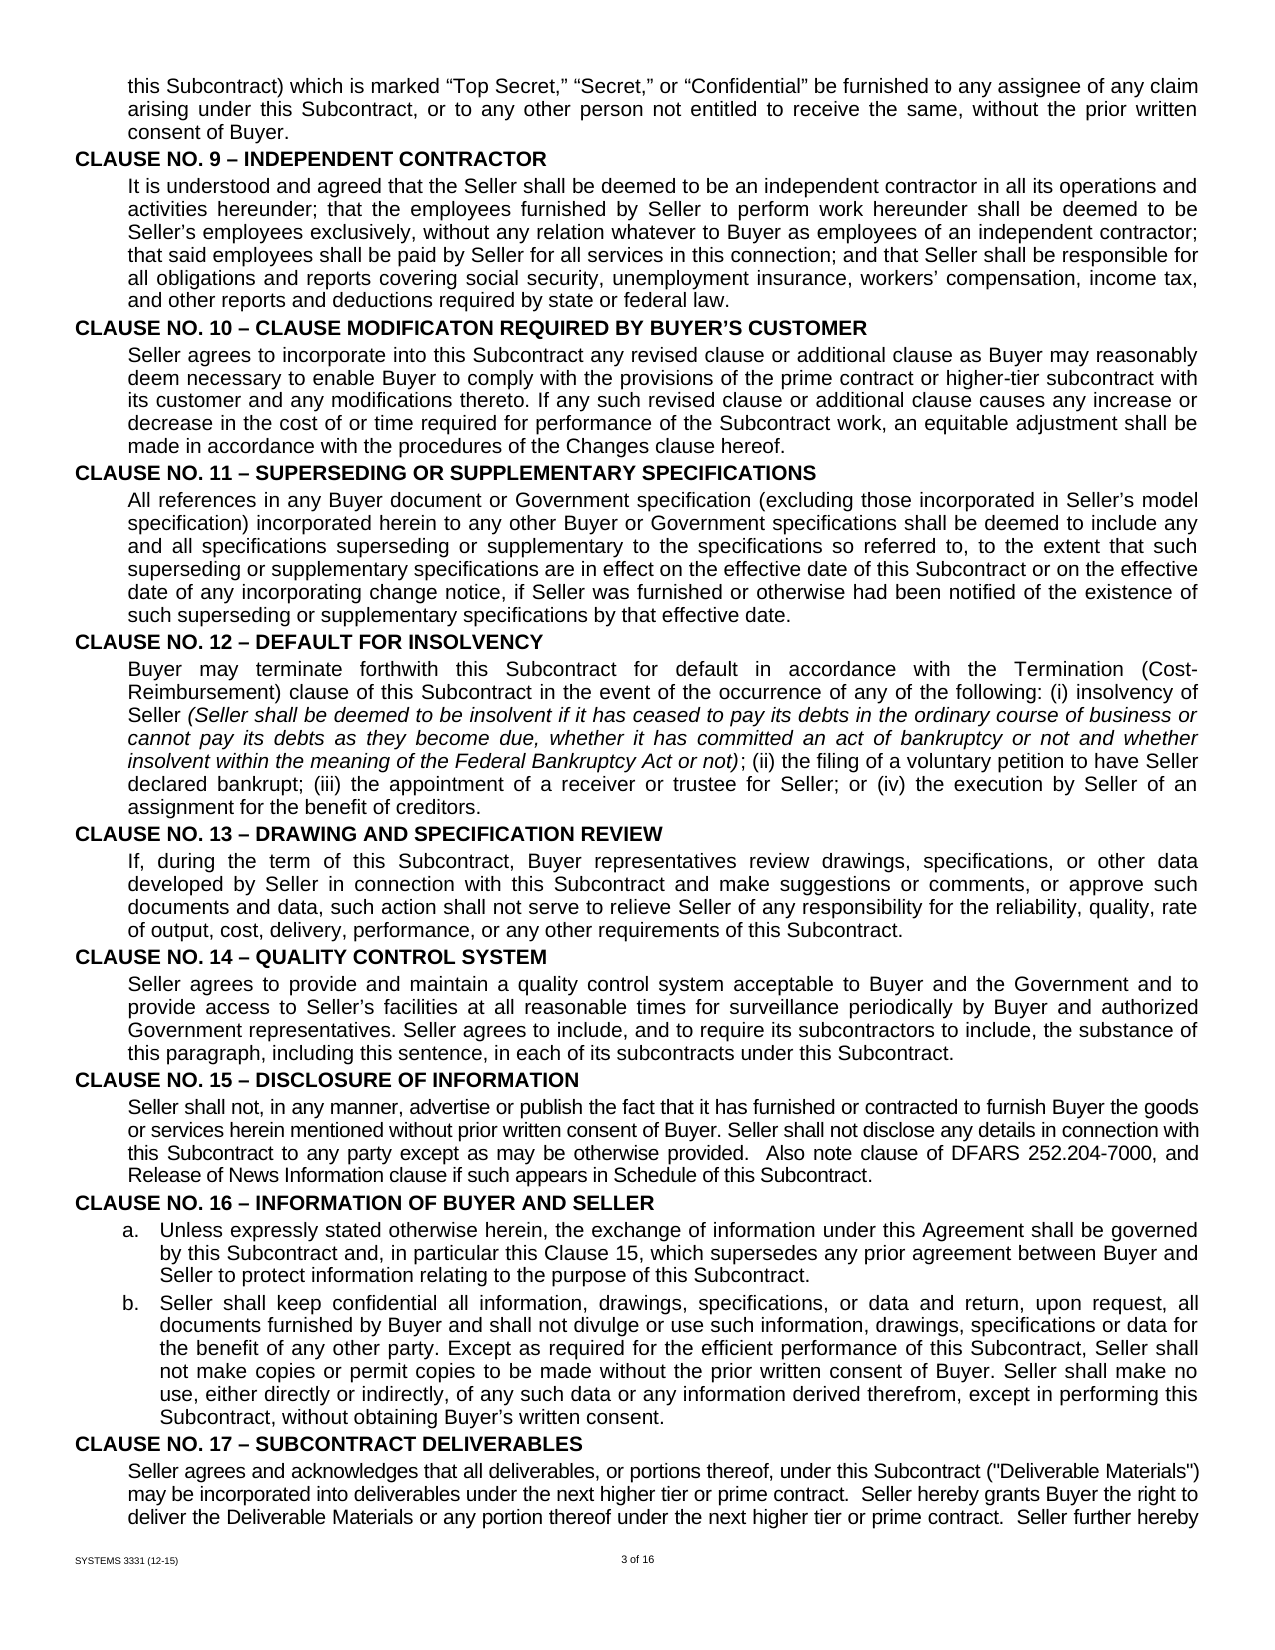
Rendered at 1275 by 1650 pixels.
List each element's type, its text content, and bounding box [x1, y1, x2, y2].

text Seller shall not, in any manner, advertise or publish the fact that it has furnished or contracted to furnish Buyer the goods or services herein mentioned without prior written consent of Buyer. Seller shall not disclose any details in connection with this Subcontract to any party except as may be otherwise provided. Also note clause of DFARS 252.204-7000, and Release of News Information clause if such appears in Schedule of this Subcontract. [127, 1096, 1200, 1187]
list Unless expressly stated otherwise herein, the exchange of information under this Agreement shall be governed by this Subcontract and, in particular this Clause 15, which supersedes any prior agreement between Buyer and Seller to protect information relating to the purpose of this Subcontract. [122, 1219, 1200, 1287]
subtitle CLAUSE NO. 15 – DISCLOSURE OF INFORMATION [75, 1069, 1200, 1092]
subtitle CLAUSE NO. 14 – QUALITY CONTROL SYSTEM [75, 946, 1200, 969]
text All references in any Buyer document or Government specification (excluding those incorporated in Seller’s model specification) incorporated herein to any other Buyer or Government specifications shall be deemed to include any and all specifications superseding or supplementary to the specifications so referred to, to the extent that such superseding or supplementary specifications are in effect on the effective date of this Subcontract or on the effective date of any incorporating change notice, if Seller was furnished or otherwise had been notified of the existence of such superseding or supplementary specifications by that effective date. [127, 489, 1200, 627]
subtitle CLAUSE NO. 13 – DRAWING AND SPECIFICATION REVIEW [75, 823, 1200, 846]
subtitle CLAUSE NO. 16 – information OF BUYER AND SELLER [75, 1192, 1200, 1214]
subtitle CLAUSE NO. 11 – SUPERSEDING OR SUPPLEMENTARY SPECIFICATIONS [75, 462, 1200, 485]
subtitle CLAUSE NO. 10 – CLAUSE MODIFICATON REQUIRED BY BUYER’S CUSTOMER [75, 317, 1200, 339]
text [127, 75, 1200, 144]
text Seller agrees to incorporate into this Subcontract any revised clause or additional clause as Buyer may reasonably deem necessary to enable Buyer to comply with the provisions of the prime contract or higher-tier subcontract with its customer and any modifications thereto. If any such revised clause or additional clause causes any increase or decrease in the cost of or time required for performance of the Subcontract work, an equitable adjustment shall be made in accordance with the procedures of the Changes clause hereof. [127, 344, 1200, 458]
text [127, 1460, 1200, 1529]
subtitle CLAUSE NO. 12 – DEFAULT FOR INSOLVENCY [75, 631, 1200, 654]
text If, during the term of this Subcontract, Buyer representatives review drawings, specifications, or other data developed by Seller in connection with this Subcontract and make suggestions or comments, or approve such documents and data, such action shall not serve to relieve Seller of any responsibility for the reliability, quality, rate of output, cost, delivery, performance, or any other requirements of this Subcontract. [127, 850, 1200, 942]
subtitle CLAUSE NO. 9 – INDEPENDENT CONTRACTOR [75, 148, 1200, 171]
text It is understood and agreed that the Seller shall be deemed to be an independent contractor in all its operations and activities hereunder; that the employees furnished by Seller to perform work hereunder shall be deemed to be Seller’s employees exclusively, without any relation whatever to Buyer as employees of an independent contractor; that said employees shall be paid by Seller for all services in this connection; and that Seller shall be responsible for all obligations and reports covering social security, unemployment insurance, workers’ compensation, income tax, and other reports and deductions required by state or federal law. [127, 175, 1200, 312]
text Buyer may terminate forthwith this Subcontract for default in accordance with the Termination (Cost-Reimbursement) clause of this Subcontract in the event of the occurrence of any of the following: (i) insolvency of Seller (Seller shall be deemed to be insolvent if it has ceased to pay its debts in the ordinary course of business or cannot pay its debts as they become due, whether it has committed an act of bankruptcy or not and whether insolvent within the meaning of the Federal Bankruptcy Act or not); (ii) the filing of a voluntary petition to have Seller declared bankrupt; (iii) the appointment of a receiver or trustee for Seller; or (iv) the execution by Seller of an assignment for the benefit of creditors. [127, 658, 1200, 819]
text Seller agrees to provide and maintain a quality control system acceptable to Buyer and the Government and to provide access to Seller’s facilities at all reasonable times for surveillance periodically by Buyer and authorized Government representatives. Seller agrees to include, and to require its subcontractors to include, the substance of this paragraph, including this sentence, in each of its subcontracts under this Subcontract. [127, 973, 1200, 1064]
subtitle CLAUSE NO. 17 – SUBCONTRACT DELIVERABLES [75, 1433, 1200, 1456]
list Seller shall keep confidential all information, drawings, specifications, or data and return, upon request, all documents furnished by Buyer and shall not divulge or use such information, drawings, specifications or data for the benefit of any other party. Except as required for the efficient performance of this Subcontract, Seller shall not make copies or permit copies to be made without the prior written consent of Buyer. Seller shall make no use, either directly or indirectly, of any such data or any information derived therefrom, except in performing this Subcontract, without obtaining Buyer’s written consent. [122, 1292, 1200, 1429]
